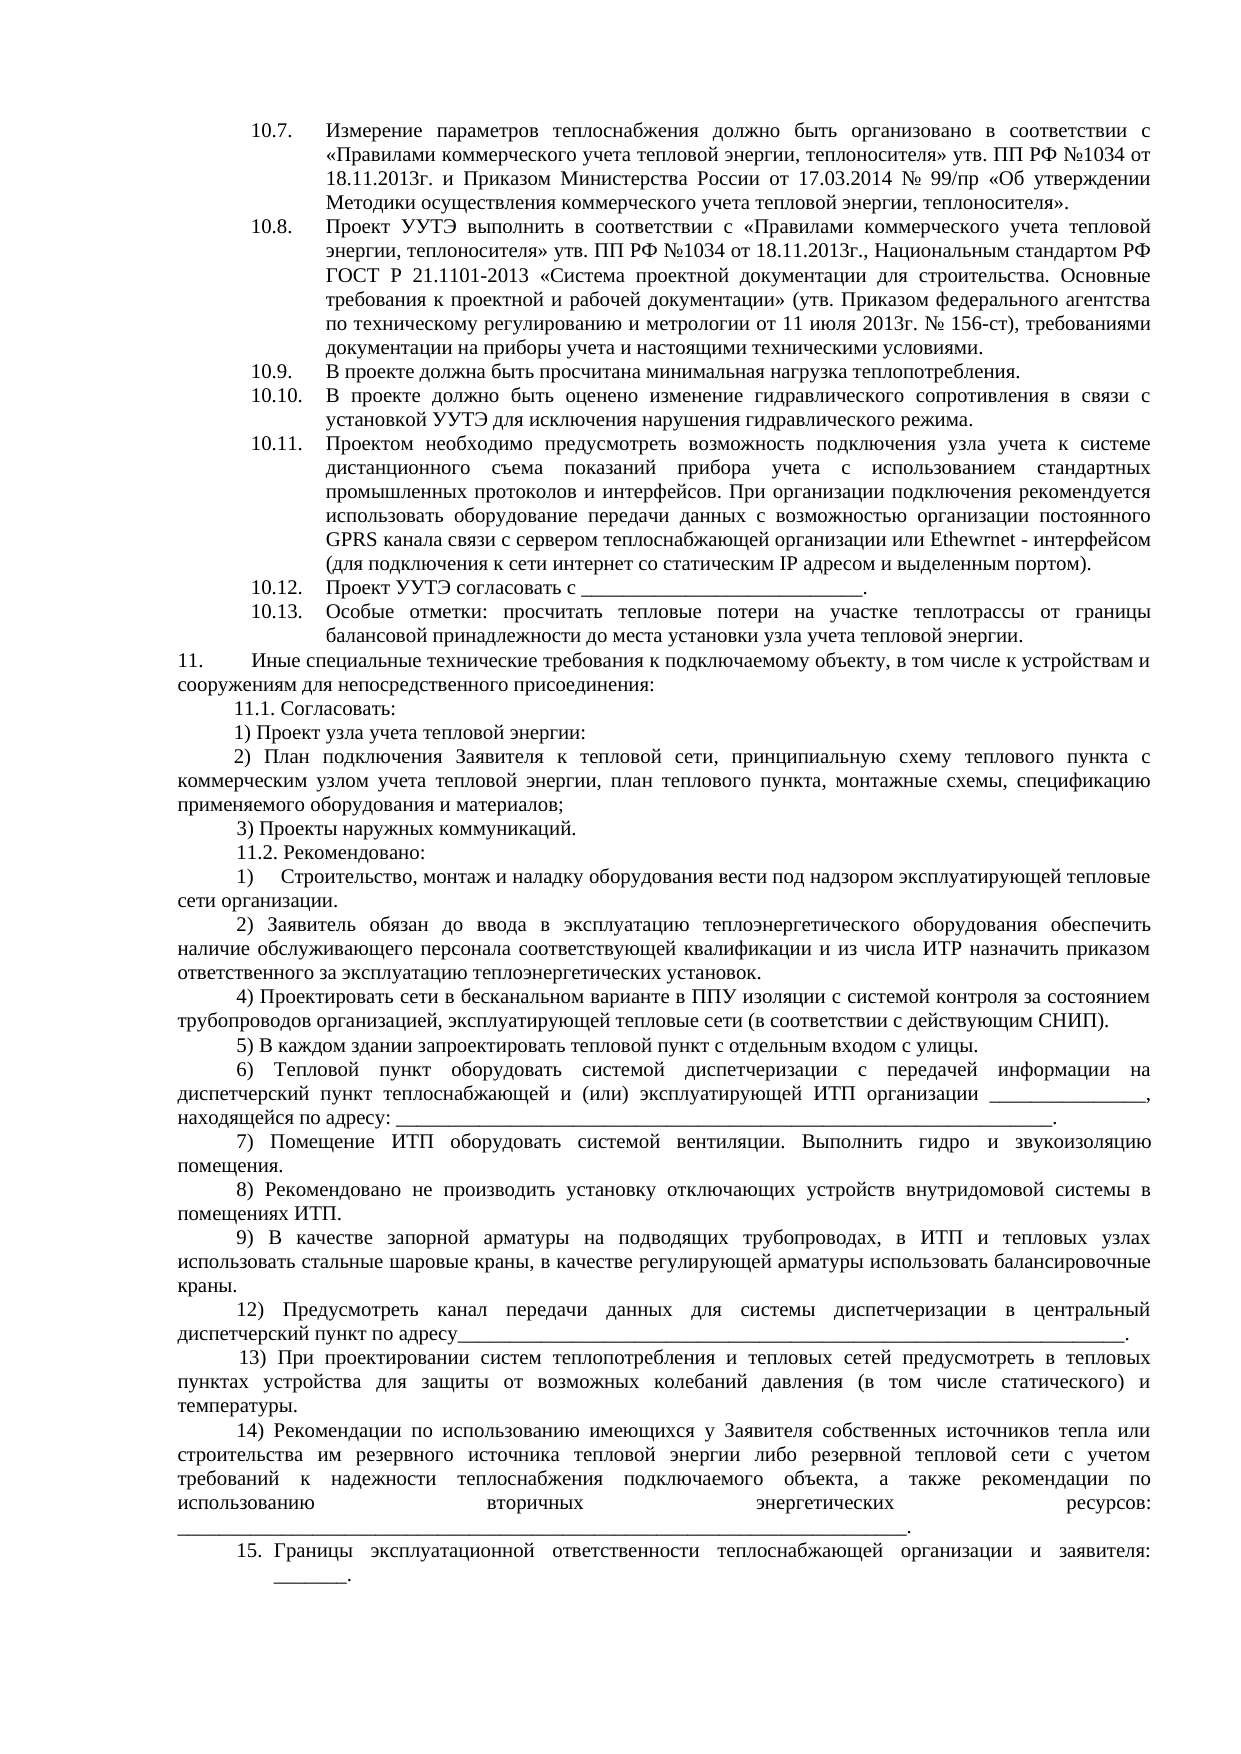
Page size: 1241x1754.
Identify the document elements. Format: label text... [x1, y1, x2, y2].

list Измерение параметров теплоснабжения должно быть организовано в соответствии с «Правилами коммерческого учета тепловой энергии, теплоносителя» утв. ПП РФ №1034 от 18.11.2013г. и Приказом Министерства России от 17.03.2014 № 99/пр «Об утверждении Методики осуществления коммерческого учета тепловой энергии, теплоносителя». [251, 118, 1152, 214]
text 2) Заявитель обязан до ввода в эксплуатацию теплоэнергетического оборудования обеспечить наличие обслуживающего персонала соответствующей квалификации и из числа ИТР назначить приказом ответственного за эксплуатацию теплоэнергетических установок. [177, 912, 1152, 984]
list Границы эксплуатационной ответственности теплоснабжающей организации и заявителя: _______. [236, 1538, 1152, 1586]
text 7) Помещение ИТП оборудовать системой вентиляции. Выполнить гидро и звукоизоляцию помещения. [177, 1129, 1152, 1177]
text 1) Строительство, монтаж и наладку оборудования вести под надзором эксплуатирующей тепловые сети организации. [177, 864, 1152, 912]
list Проектом необходимо предусмотреть возможность подключения узла учета к системе дистанционного съема показаний прибора учета с использованием стандартных промышленных протоколов и интерфейсов. При организации подключения рекомендуется использовать оборудование передачи данных с возможностью организации постоянного GPRS канала связи с сервером теплоснабжающей организации или Ethewrnet - интерфейсом (для подключения к сети интернет со статическим IP адресом и выделенным портом). [251, 431, 1152, 575]
text 3) Проекты наружных коммуникаций. [233, 816, 1152, 840]
text 14) Рекомендации по использованию имеющихся у Заявителя собственных источников тепла или строительства им резервного источника тепловой энергии либо резервной тепловой сети с учетом требований к надежности теплоснабжения подключаемого объекта, а также рекомендации по использованию вторичных энергетических ресурсов: ______________________________________________________________________. [177, 1417, 1152, 1538]
text 6) Тепловой пункт оборудовать системой диспетчеризации с передачей информации на диспетчерский пункт теплоснабжающей и (или) эксплуатирующей ИТП организации _______________, находящейся по адресу: _______________________________________________________________. [177, 1057, 1152, 1129]
text 11.1. Согласовать: [177, 696, 1152, 720]
text 2) План подключения Заявителя к тепловой сети, принципиальную схему теплового пункта с коммерческим узлом учета тепловой энергии, план теплового пункта, монтажные схемы, спецификацию применяемого оборудования и материалов; [177, 744, 1152, 816]
list Проект УУТЭ выполнить в соответствии с «Правилами коммерческого учета тепловой энергии, теплоносителя» утв. ПП РФ №1034 от 18.11.2013г., Национальным стандартом РФ ГОСТ Р 21.1101-2013 «Система проектной документации для строительства. Основные требования к проектной и рабочей документации» (утв. Приказом федерального агентства по техническому регулированию и метрологии от 11 июля 2013г. № 156-ст), требованиями документации на приборы учета и настоящими техническими условиями. [251, 214, 1152, 359]
text 13) При проектировании систем теплопотребления и тепловых сетей предусмотреть в тепловых пунктах устройства для защиты от возможных колебаний давления (в том числе статического) и температуры. [177, 1345, 1152, 1417]
list Иные специальные технические требования к подключаемому объекту, в том числе к устройствам и сооружениям для непосредственного присоединения: [177, 647, 1152, 696]
list В проекте должна быть просчитана минимальная нагрузка теплопотребления. [251, 359, 1152, 383]
list Проект УУТЭ согласовать с ___________________________. [251, 575, 1152, 599]
text 8) Рекомендовано не производить установку отключающих устройств внутридомовой системы в помещениях ИТП. [177, 1177, 1152, 1225]
text 4) Проектировать сети в бесканальном варианте в ППУ изоляции с системой контроля за состоянием трубопроводов организацией, эксплуатирующей тепловые сети (в соответствии с действующим СНИП). [177, 984, 1152, 1032]
text 5) В каждом здании запроектировать тепловой пункт с отдельным входом с улицы. [177, 1032, 1152, 1057]
text 9) В качестве запорной арматуры на подводящих трубопроводах, в ИТП и тепловых узлах использовать стальные шаровые краны, в качестве регулирующей арматуры использовать балансировочные краны. [177, 1225, 1152, 1297]
text 11.2. Рекомендовано: [177, 840, 1152, 864]
list В проекте должно быть оценено изменение гидравлического сопротивления в связи с установкой УУТЭ для исключения нарушения гидравлического режима. [251, 383, 1152, 431]
text 1) Проект узла учета тепловой энергии: [177, 720, 1152, 744]
text 12) Предусмотреть канал передачи данных для системы диспетчеризации в центральный диспетчерский пункт по адресу________________________________________________________________. [177, 1297, 1152, 1345]
list Особые отметки: просчитать тепловые потери на участке теплотрассы от границы балансовой принадлежности до места установки узла учета тепловой энергии. [251, 599, 1152, 647]
